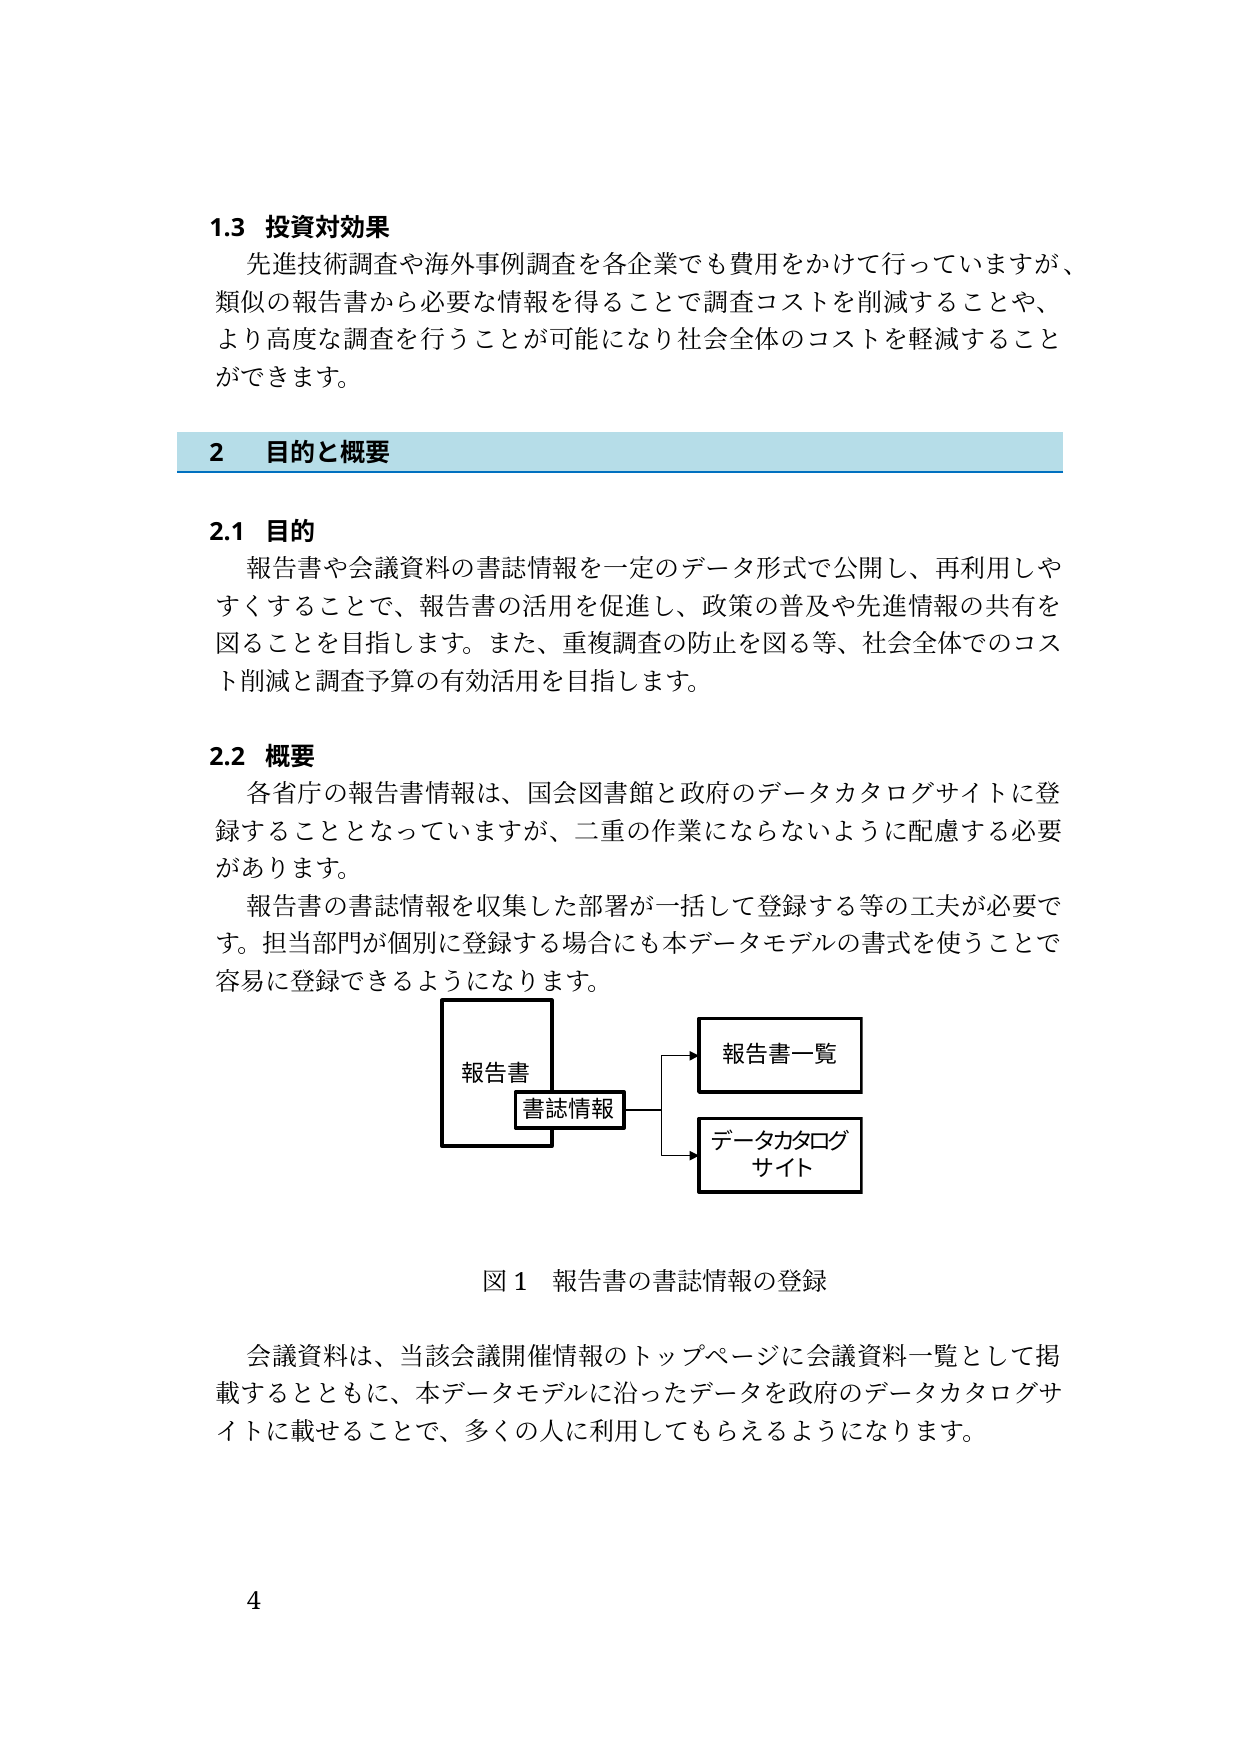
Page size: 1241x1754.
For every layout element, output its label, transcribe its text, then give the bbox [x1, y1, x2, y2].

text 図 1 報告書の書誌情報の登録 [215, 1261, 1063, 1298]
text 報告書や会議資料の書誌情報を一定のデータ形式で公開し、再利用しやすくすることで、報告書の活用を促進し、政策の普及や先進情報の共有を図ることを目指します。また、重複調査の防止を図る等、社会全体でのコスト削減と調査予算の有効活用を目指します。 [215, 548, 1063, 698]
text 各省庁の報告書情報は、国会図書館と政府のデータカタログサイトに登録することとなっていますが、二重の作業にならないように配慮する必要があります。 [215, 773, 1063, 886]
text 先進技術調査や海外事例調査を各企業でも費用をかけて行っていますが、類似の報告書から必要な情報を得ることで調査コストを削減することや、より高度な調査を行うことが可能になり社会全体のコストを軽減することができます。 [215, 244, 1063, 394]
subtitle 目的と概要 [177, 432, 1063, 471]
text 会議資料は、当該会議開催情報のトップページに会議資料一覧として掲載するとともに、本データモデルに沿ったデータを政府のデータカタログサイトに載せることで、多くの人に利用してもらえるようになります。 [215, 1336, 1063, 1448]
subtitle 目的 [177, 511, 1063, 548]
subtitle 投資対効果 [177, 207, 1063, 244]
text 報告書の書誌情報を収集した部署が一括して登録する等の工夫が必要です。担当部門が個別に登録する場合にも本データモデルの書式を使うことで容易に登録できるようになります。 [215, 886, 1063, 998]
subtitle 概要 [177, 736, 1063, 773]
